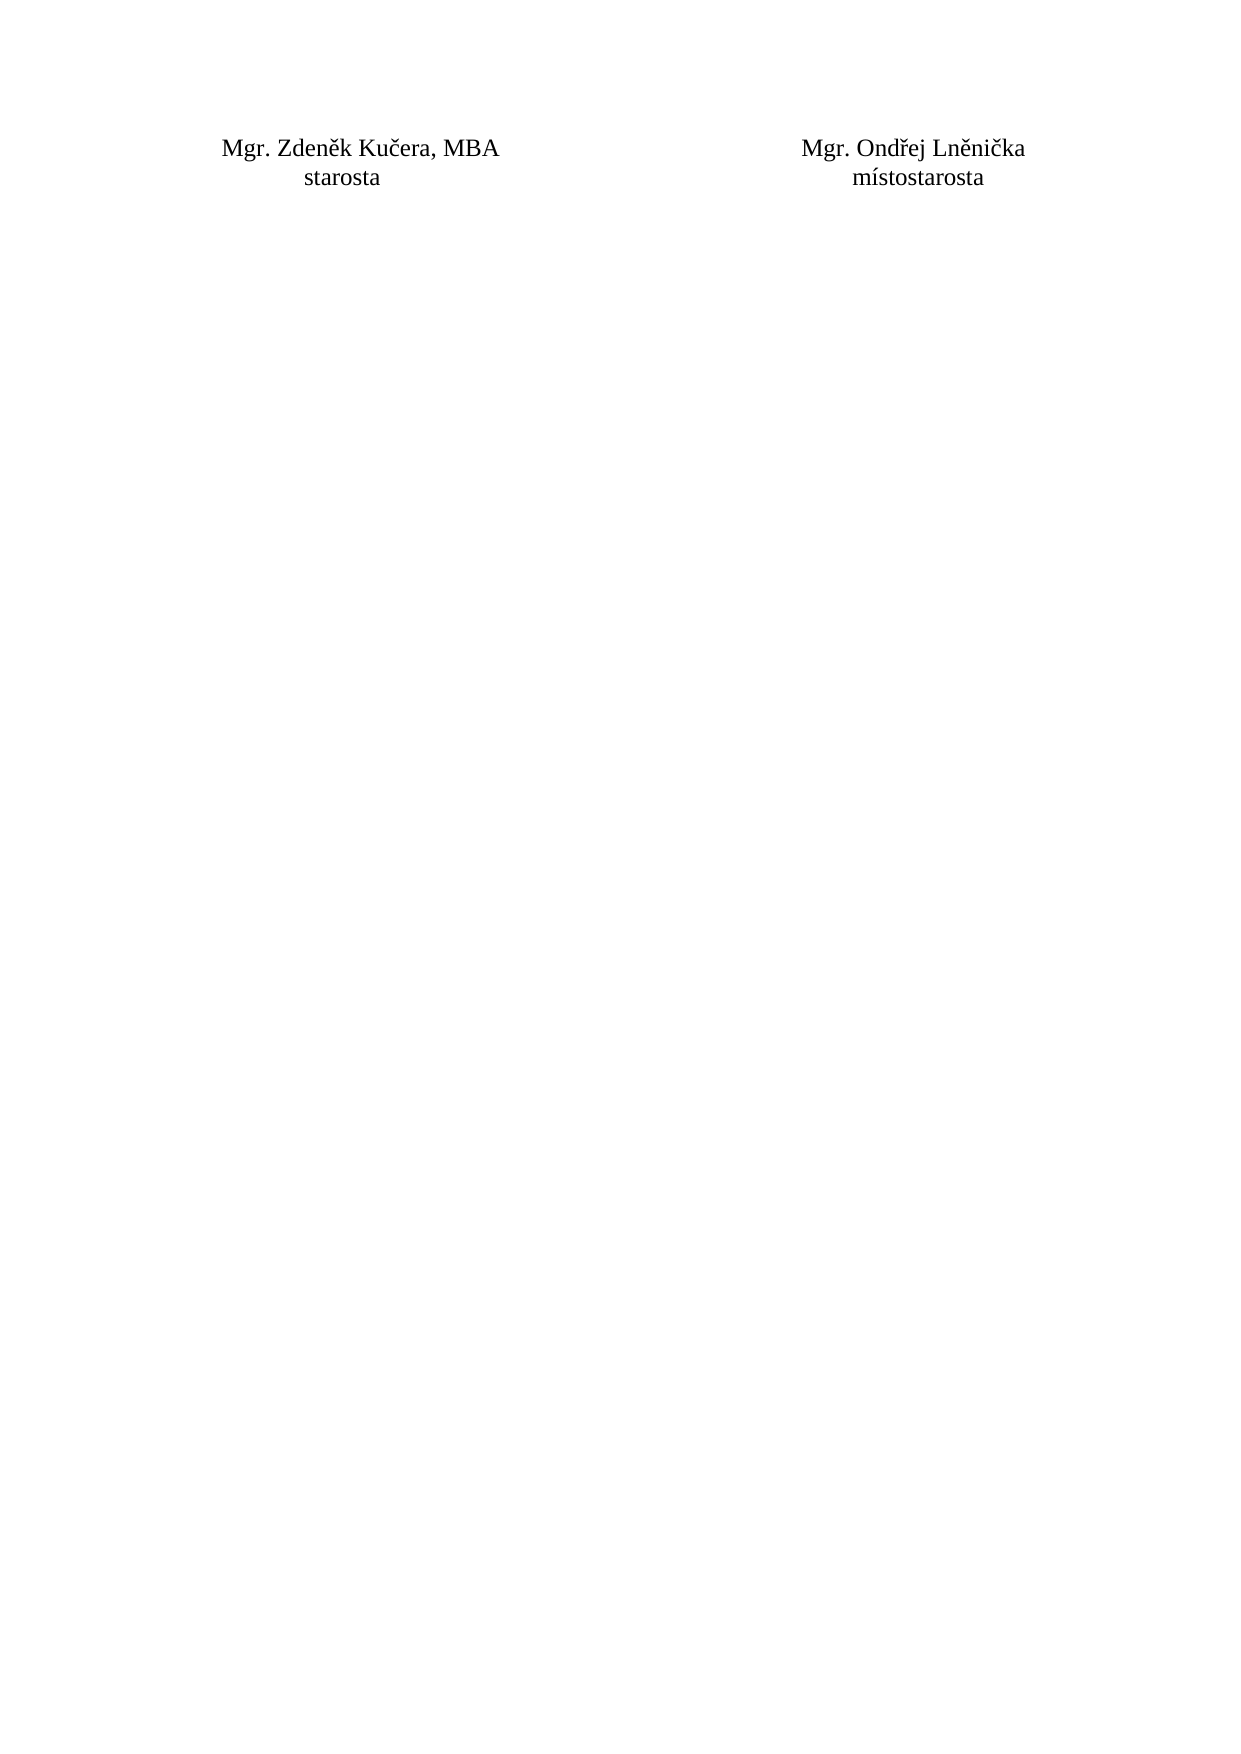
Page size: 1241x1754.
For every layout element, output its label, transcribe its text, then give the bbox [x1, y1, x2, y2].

text Mgr. Zdeněk Kučera, MBA Mgr. Ondřej Lněnička [148, 133, 1093, 162]
text starosta místostarosta [148, 162, 1093, 190]
